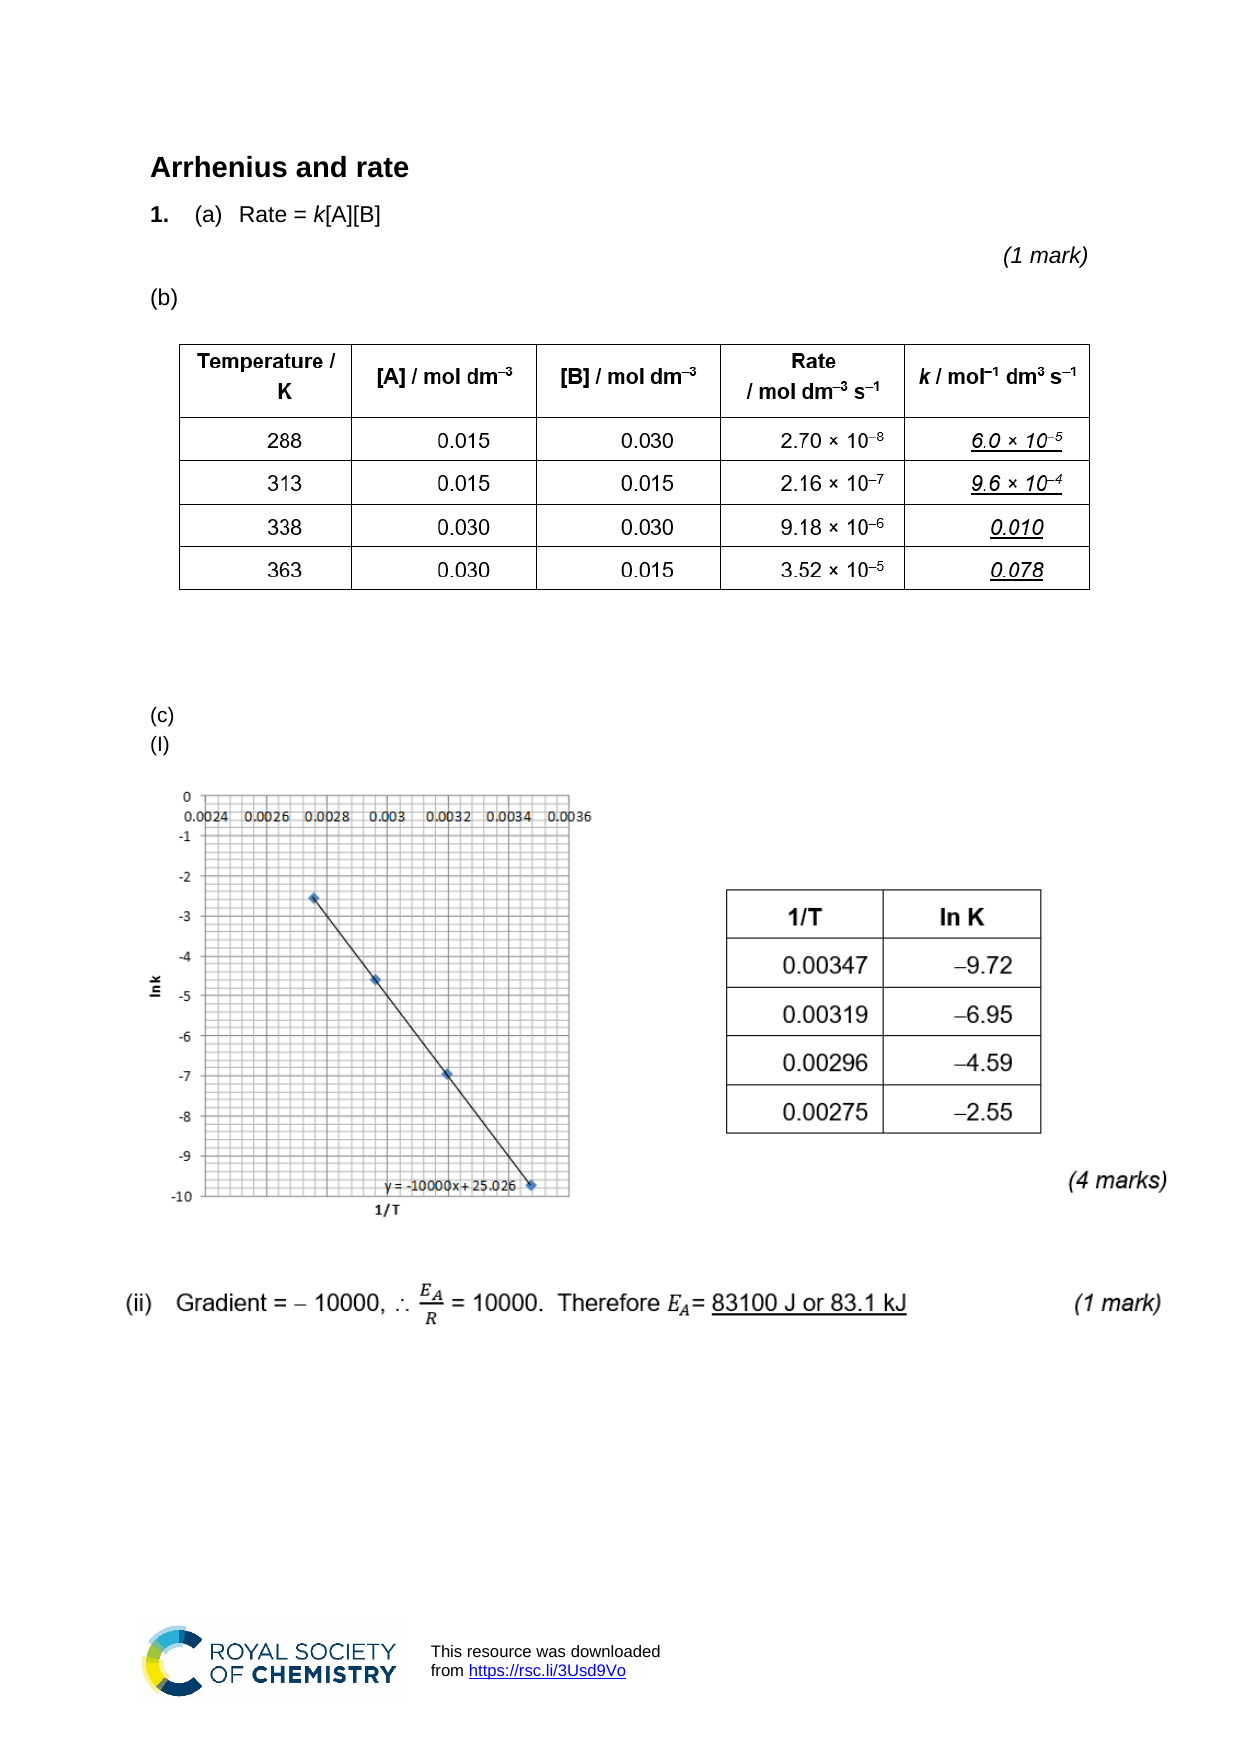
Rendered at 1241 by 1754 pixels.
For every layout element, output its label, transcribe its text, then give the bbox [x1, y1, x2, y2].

text (c) [150, 699, 1090, 728]
text 1. (a) Rate = k[A][B] [150, 199, 1090, 228]
subtitle Arrhenius and rate [150, 150, 1090, 183]
text (b) [150, 282, 1090, 311]
picture [112, 770, 1185, 1351]
picture [165, 333, 1102, 609]
text (1 mark) [150, 240, 1090, 269]
picture [136, 1618, 407, 1704]
text (I) [150, 728, 1090, 757]
